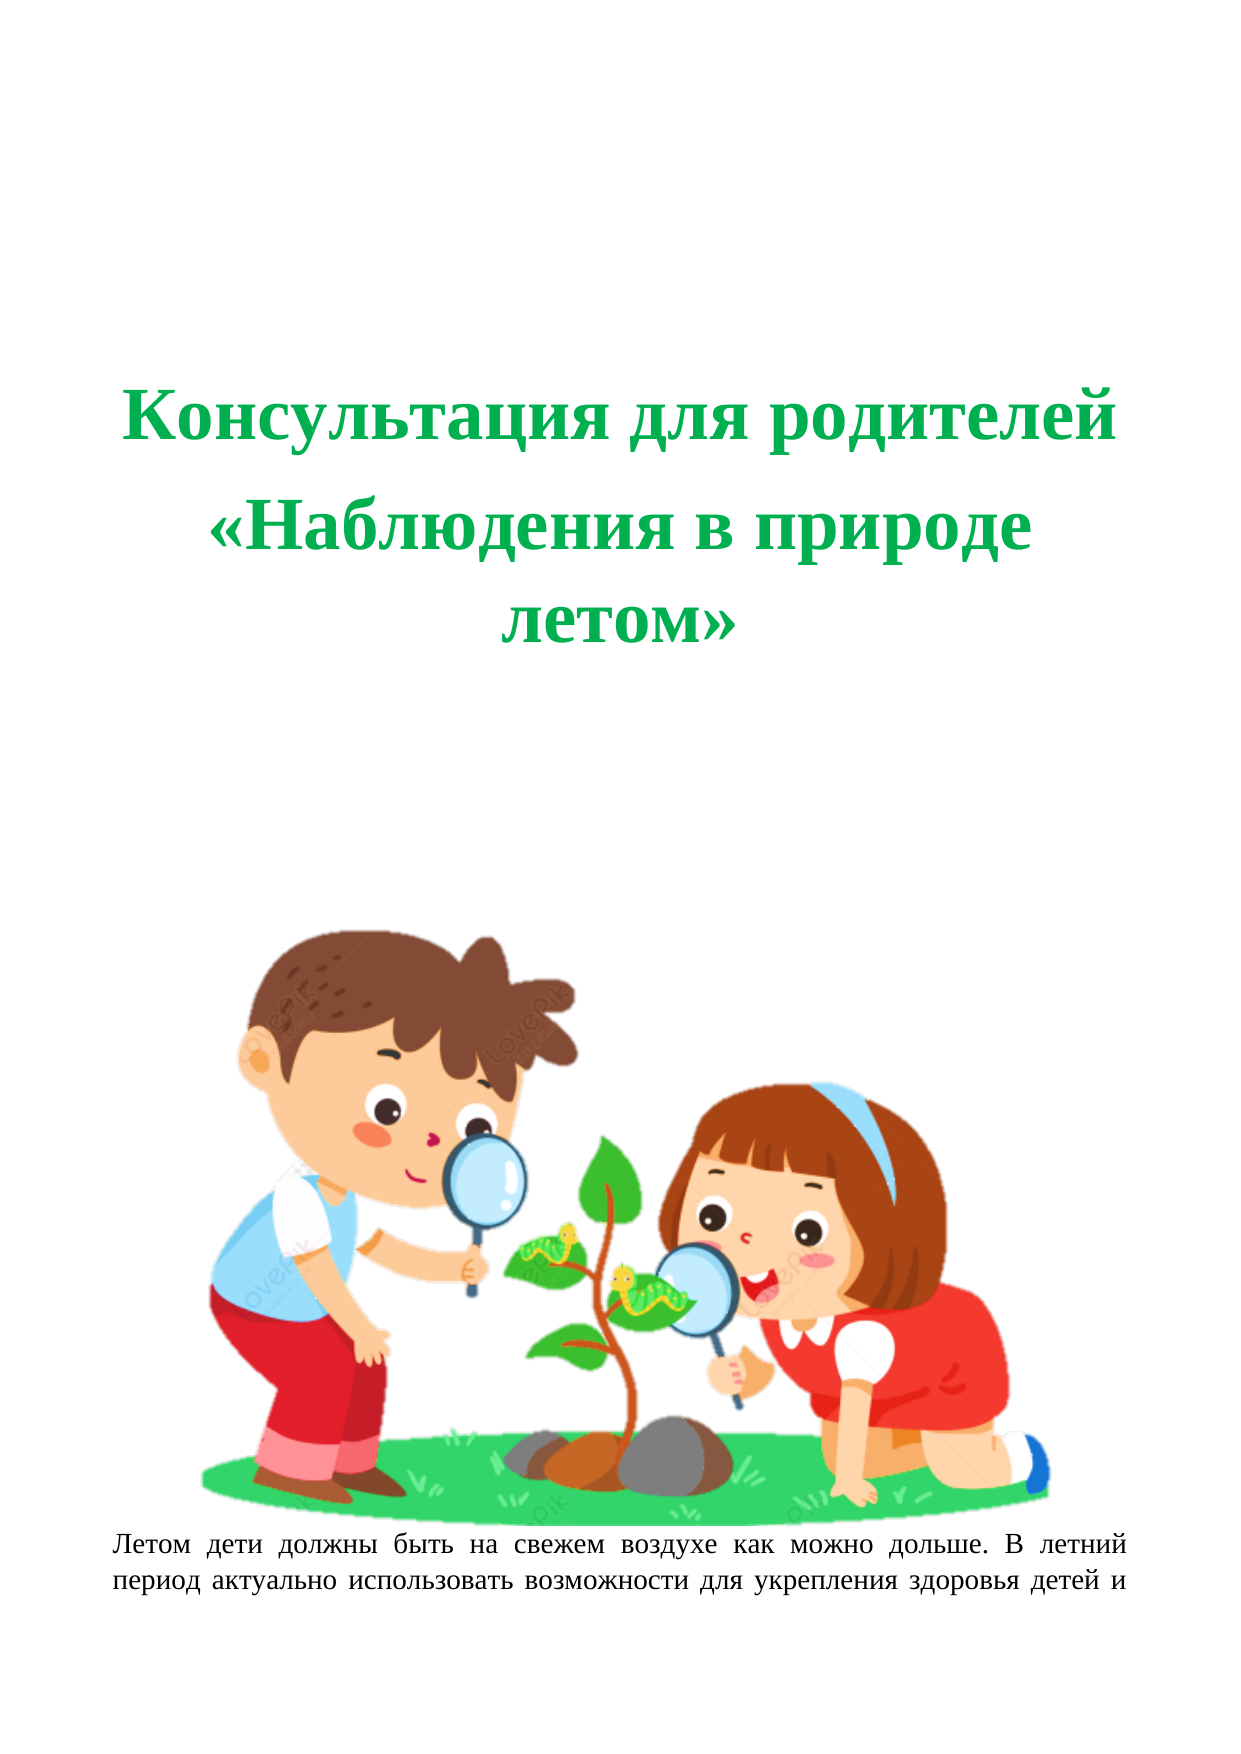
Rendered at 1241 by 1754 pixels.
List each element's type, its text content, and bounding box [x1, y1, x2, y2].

text «Наблюдения в природе летом» [112, 479, 1128, 659]
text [112, 946, 1128, 1596]
text Консультация для родителей [112, 369, 1128, 456]
picture [151, 901, 1089, 1526]
